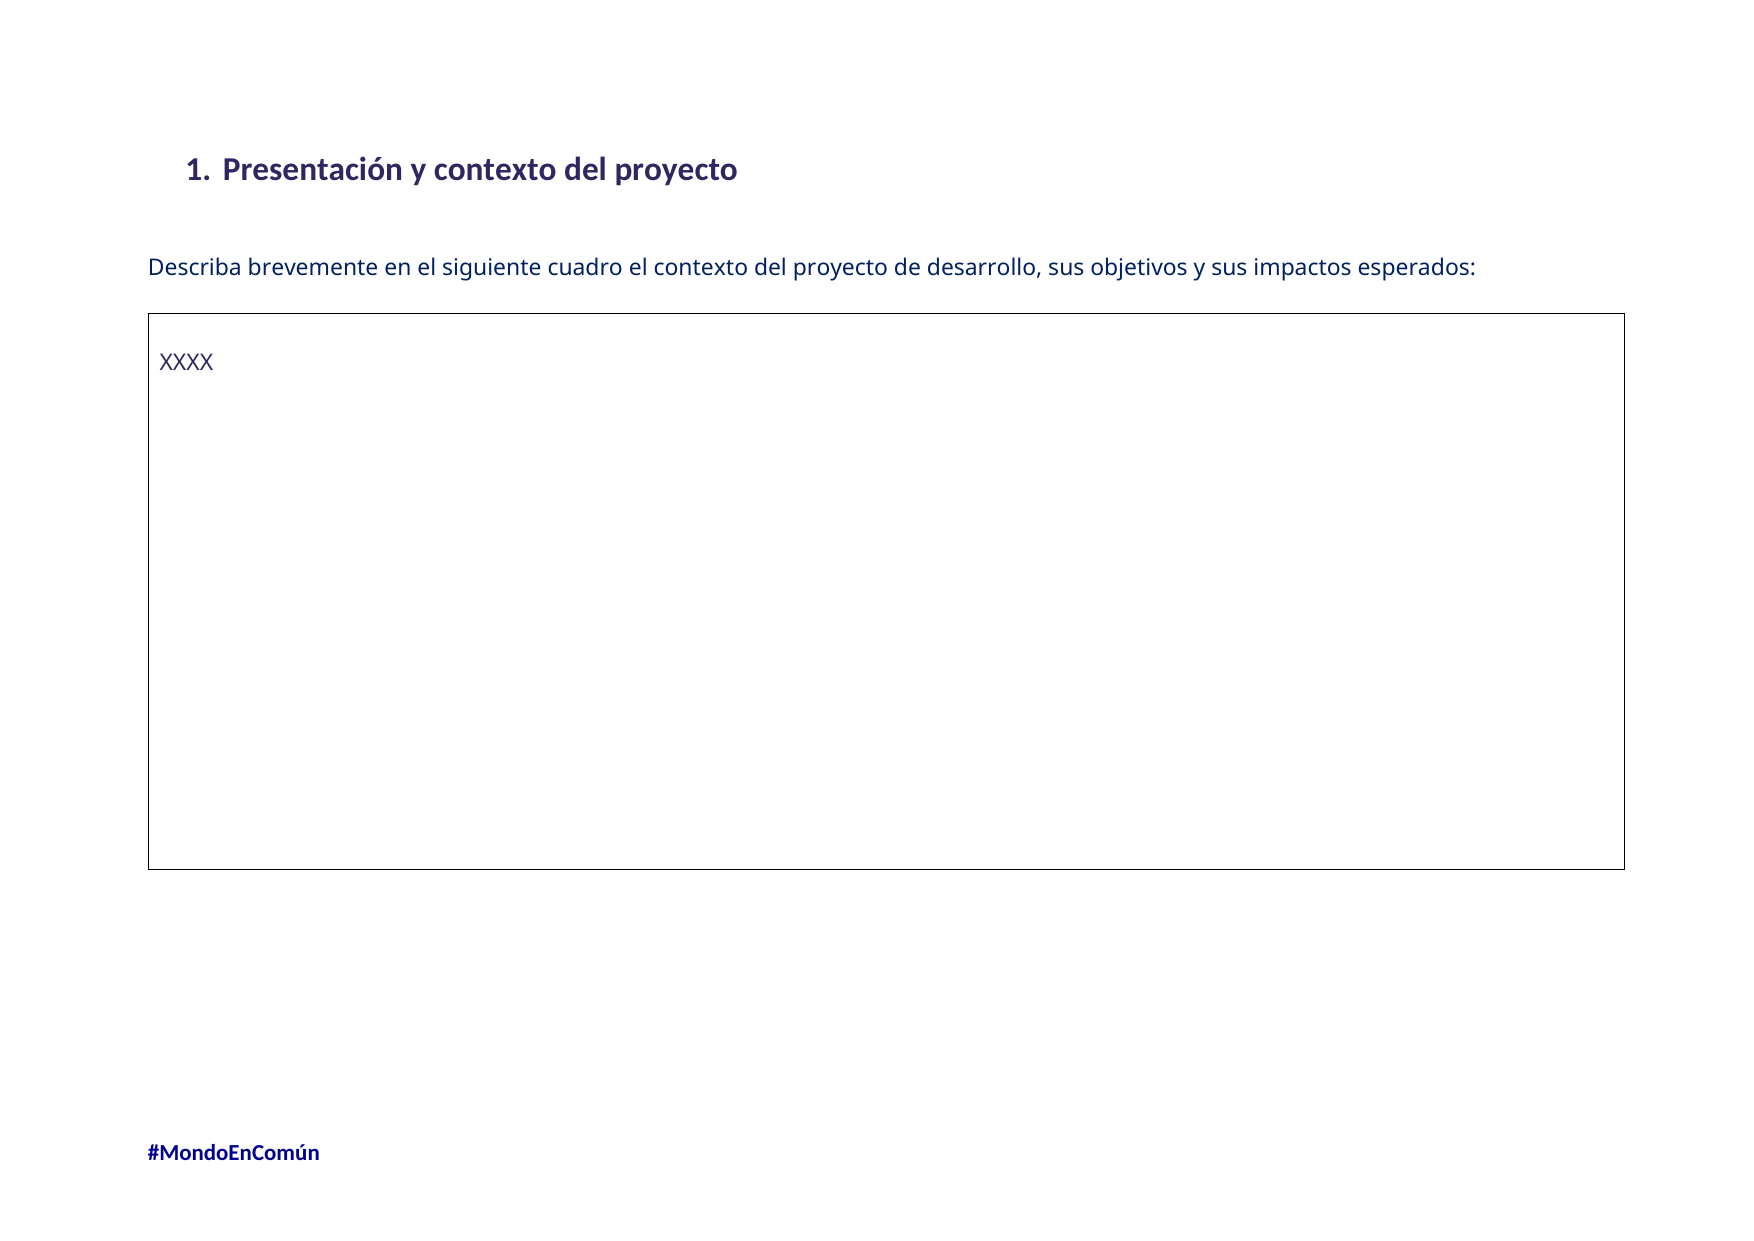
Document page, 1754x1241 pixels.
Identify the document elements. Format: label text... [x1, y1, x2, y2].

text Describa brevemente en el siguiente cuadro el contexto del proyecto de desarrollo, sus objetivos y sus impactos esperados: [148, 251, 1606, 282]
table_header XXXX [149, 314, 1624, 869]
subtitle Presentación y contexto del proyecto [185, 148, 1606, 188]
